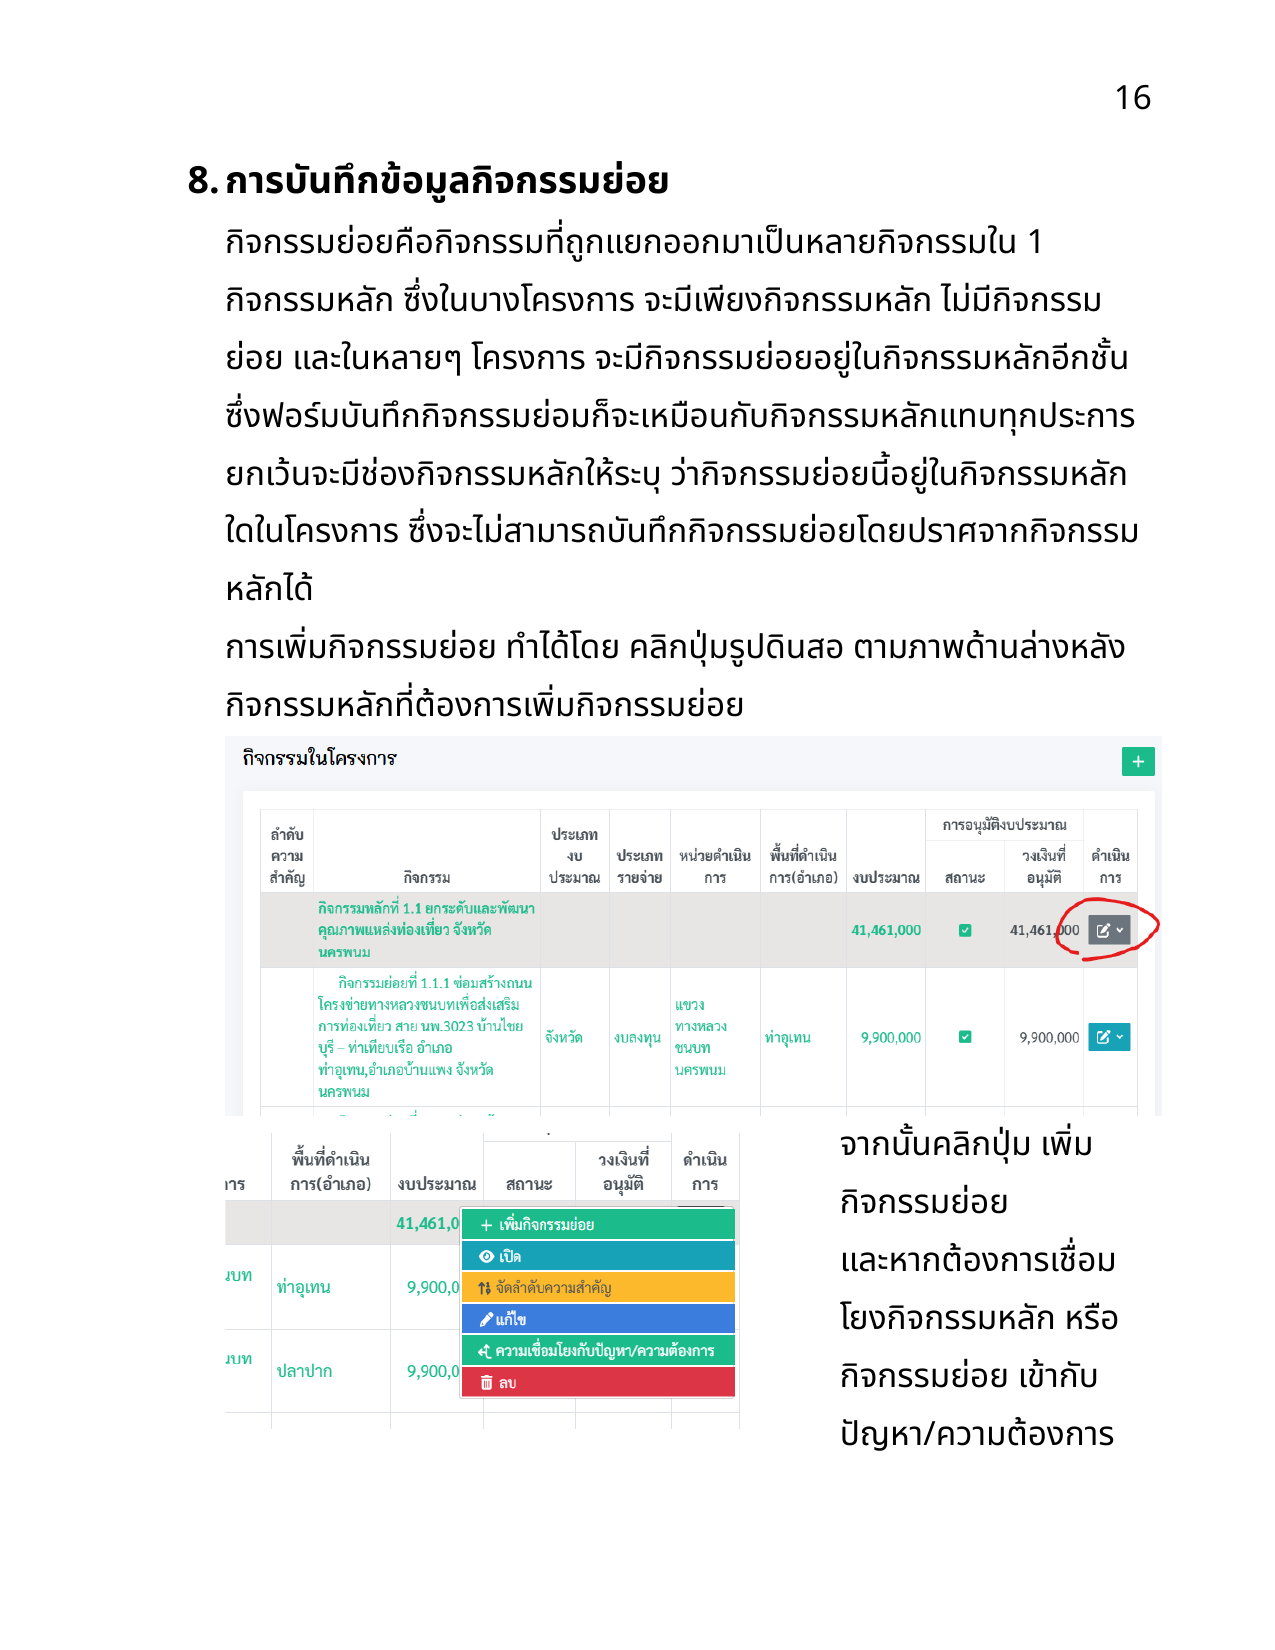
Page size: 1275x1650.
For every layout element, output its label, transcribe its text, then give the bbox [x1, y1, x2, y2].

picture [225, 736, 1163, 1116]
list การเพิ่มกิจกรรมย่อย ทำได้โดย คลิกปุ่มรูปดินสอ ตามภาพด้านล่างหลังกิจกรรมหลักที่ต้องการเพิ่มกิจกรรมย่อย [225, 623, 1152, 736]
picture [225, 1133, 746, 1429]
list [225, 1120, 1152, 1460]
list การบันทึกข้อมูลกิจกรรมย่อย กิจกรรมย่อยคือกิจกรรมที่ถูกแยกออกมาเป็นหลายกิจกรรมใน 1 กิจกรรมหลัก ซึ่งในบางโครงการ จะมีเพียงกิจกรรมหลัก ไม่มีกิจกรรมย่อย และในหลายๆ โครงการ จะมีกิจกรรมย่อยอยู่ในกิจกรรมหลักอีกชั้น ซึ่งฟอร์มบันทึกกิจกรรมย่อมก็จะเหมือนกับกิจกรรมหลักแทบทุกประการ ยกเว้นจะมีช่องกิจกรรมหลักให้ระบุ ว่ากิจกรรมย่อยนี้อยู่ในกิจกรรมหลักใดในโครงการ ซึ่งจะไม่สามารถบันทึกกิจกรรมย่อยโดยปราศจากกิจกรรมหลักได้ [187, 153, 1152, 616]
